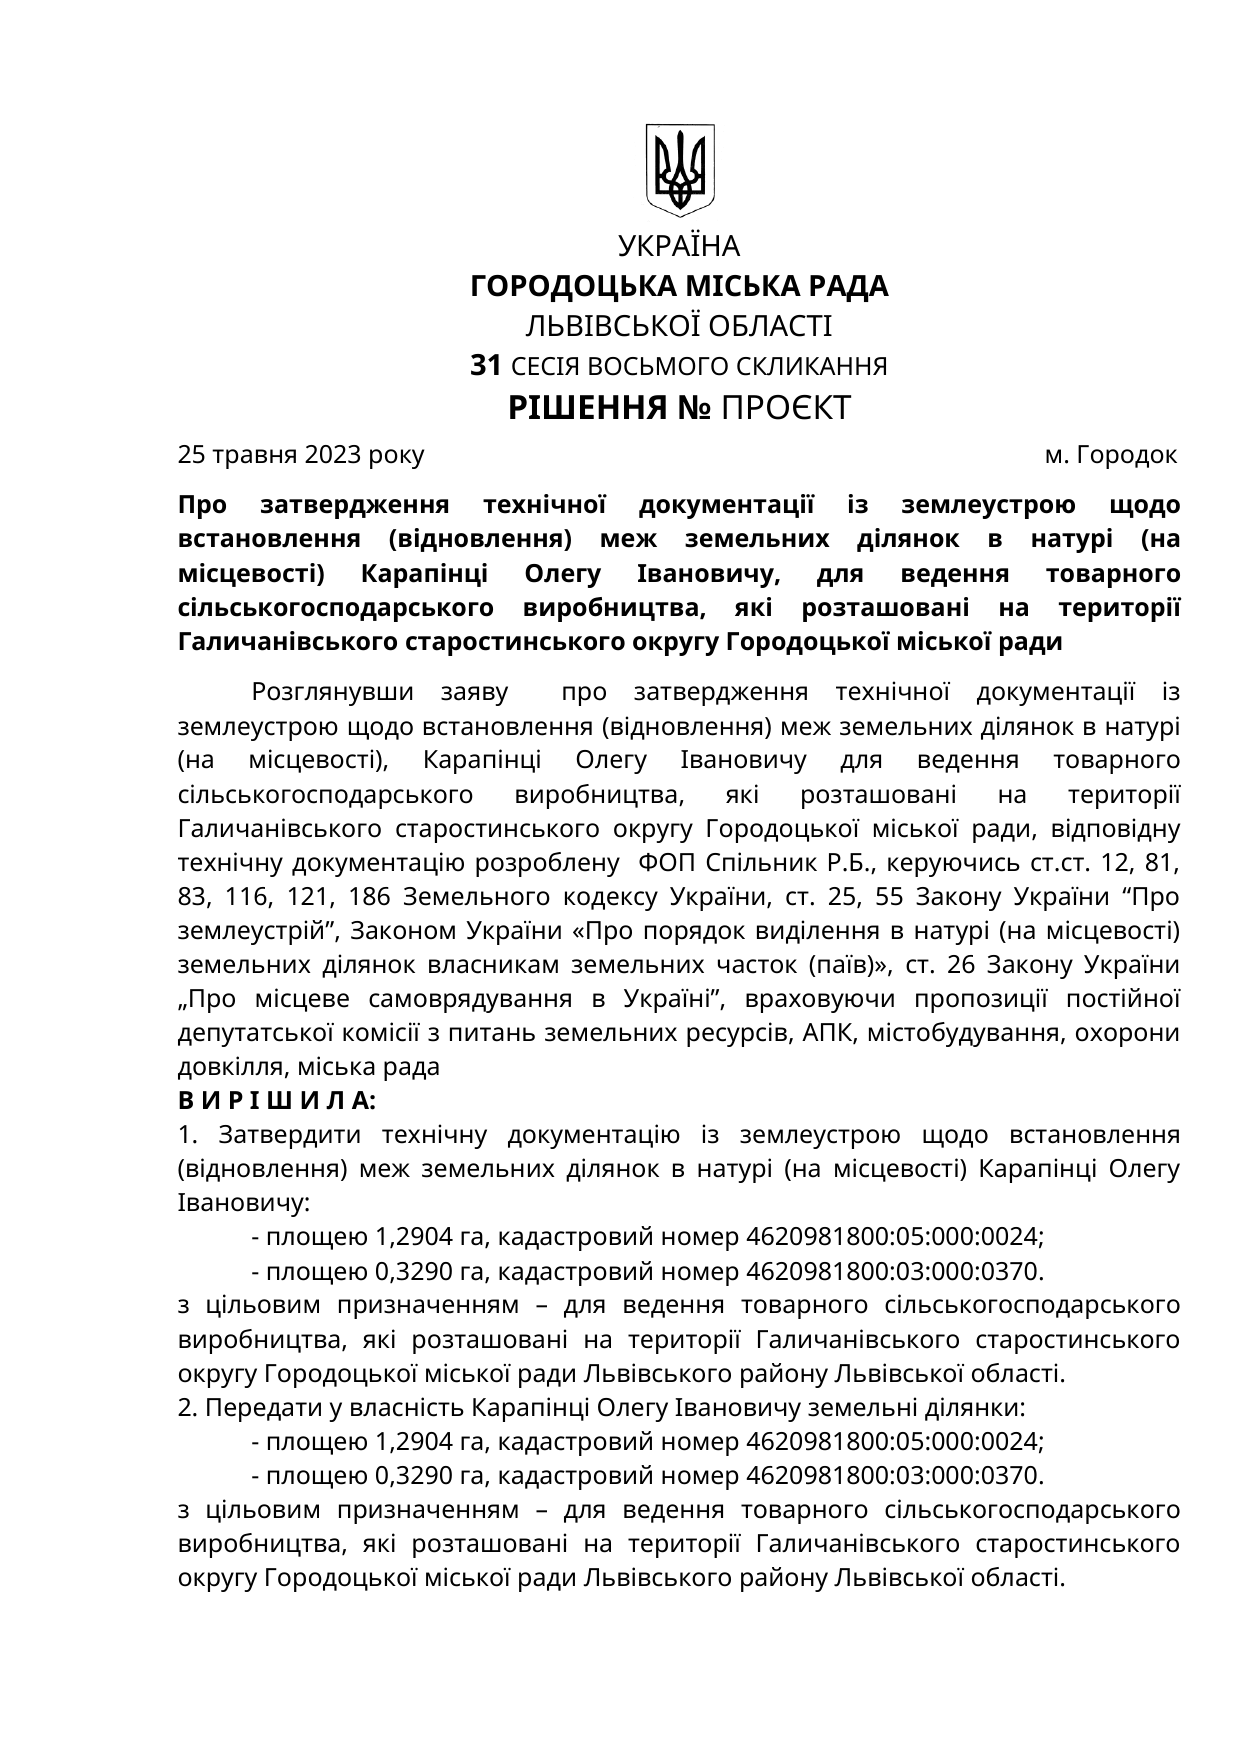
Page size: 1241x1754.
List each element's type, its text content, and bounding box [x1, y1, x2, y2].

picture [633, 118, 726, 222]
text УКРАЇНА [177, 225, 1181, 265]
text РІШЕННЯ № ПРОЄКТ [177, 384, 1181, 429]
text В И Р І Ш И Л А: [177, 1083, 1182, 1117]
text з цільовим призначенням – для ведення товарного сільськогосподарського виробництва, які розташовані на території Галичанівського старостинського округу Городоцької міської ради Львівського району Львівської області. [177, 1287, 1182, 1389]
text - площею 0,3290 га, кадастровий номер 4620981800:03:000:0370. [177, 1253, 1182, 1287]
text 31 сесія восьмого скликання [177, 344, 1181, 384]
text 25 травня 2023 року м. Городок [177, 436, 1181, 470]
text Розглянувши заяву про затвердження технічної документації із землеустрою щодо встановлення (відновлення) меж земельних ділянок в натурі (на місцевості), Карапінці Олегу Івановичу для ведення товарного сільськогосподарського виробництва, які розташовані на території Галичанівського старостинського округу Городоцької міської ради, відповідну технічну документацію розроблену ФОП Спільник Р.Б., керуючись ст.ст. 12, 81, 83, 116, 121, 186 Земельного кодексу України, ст. 25, 55 Закону України “Про землеустрій”, Законом України «Про порядок виділення в натурі (на місцевості) земельних ділянок власникам земельних часток (паїв)», ст. 26 Закону України „Про місцеве самоврядування в Україні”, враховуючи пропозиції постійної депутатської комісії з питань земельних ресурсів, АПК, містобудування, охорони довкілля, міська рада [177, 674, 1182, 1083]
text - площею 0,3290 га, кадастровий номер 4620981800:03:000:0370. [177, 1457, 1182, 1492]
text - площею 1,2904 га, кадастровий номер 4620981800:05:000:0024; [177, 1219, 1182, 1253]
text 2. Передати у власність Карапінці Олегу Івановичу земельні ділянки: [177, 1389, 1182, 1423]
text ЛЬВІВСЬКОЇ ОБЛАСТІ [177, 305, 1181, 344]
text ГОРОДОЦЬКА МІСЬКА РАДА [177, 265, 1181, 305]
text Про затвердження технічної документації із землеустрою щодо встановлення (відновлення) меж земельних ділянок в натурі (на місцевості) Карапінці Олегу Івановичу, для ведення товарного сільськогосподарського виробництва, які розташовані на території Галичанівського старостинського округу Городоцької міської ради [177, 487, 1182, 657]
text з цільовим призначенням – для ведення товарного сільськогосподарського виробництва, які розташовані на території Галичанівського старостинського округу Городоцької міської ради Львівського району Львівської області. [177, 1492, 1182, 1594]
text 1. Затвердити технічну документацію із землеустрою щодо встановлення (відновлення) меж земельних ділянок в натурі (на місцевості) Карапінці Олегу Івановичу: [177, 1117, 1182, 1219]
text - площею 1,2904 га, кадастровий номер 4620981800:05:000:0024; [177, 1423, 1182, 1457]
